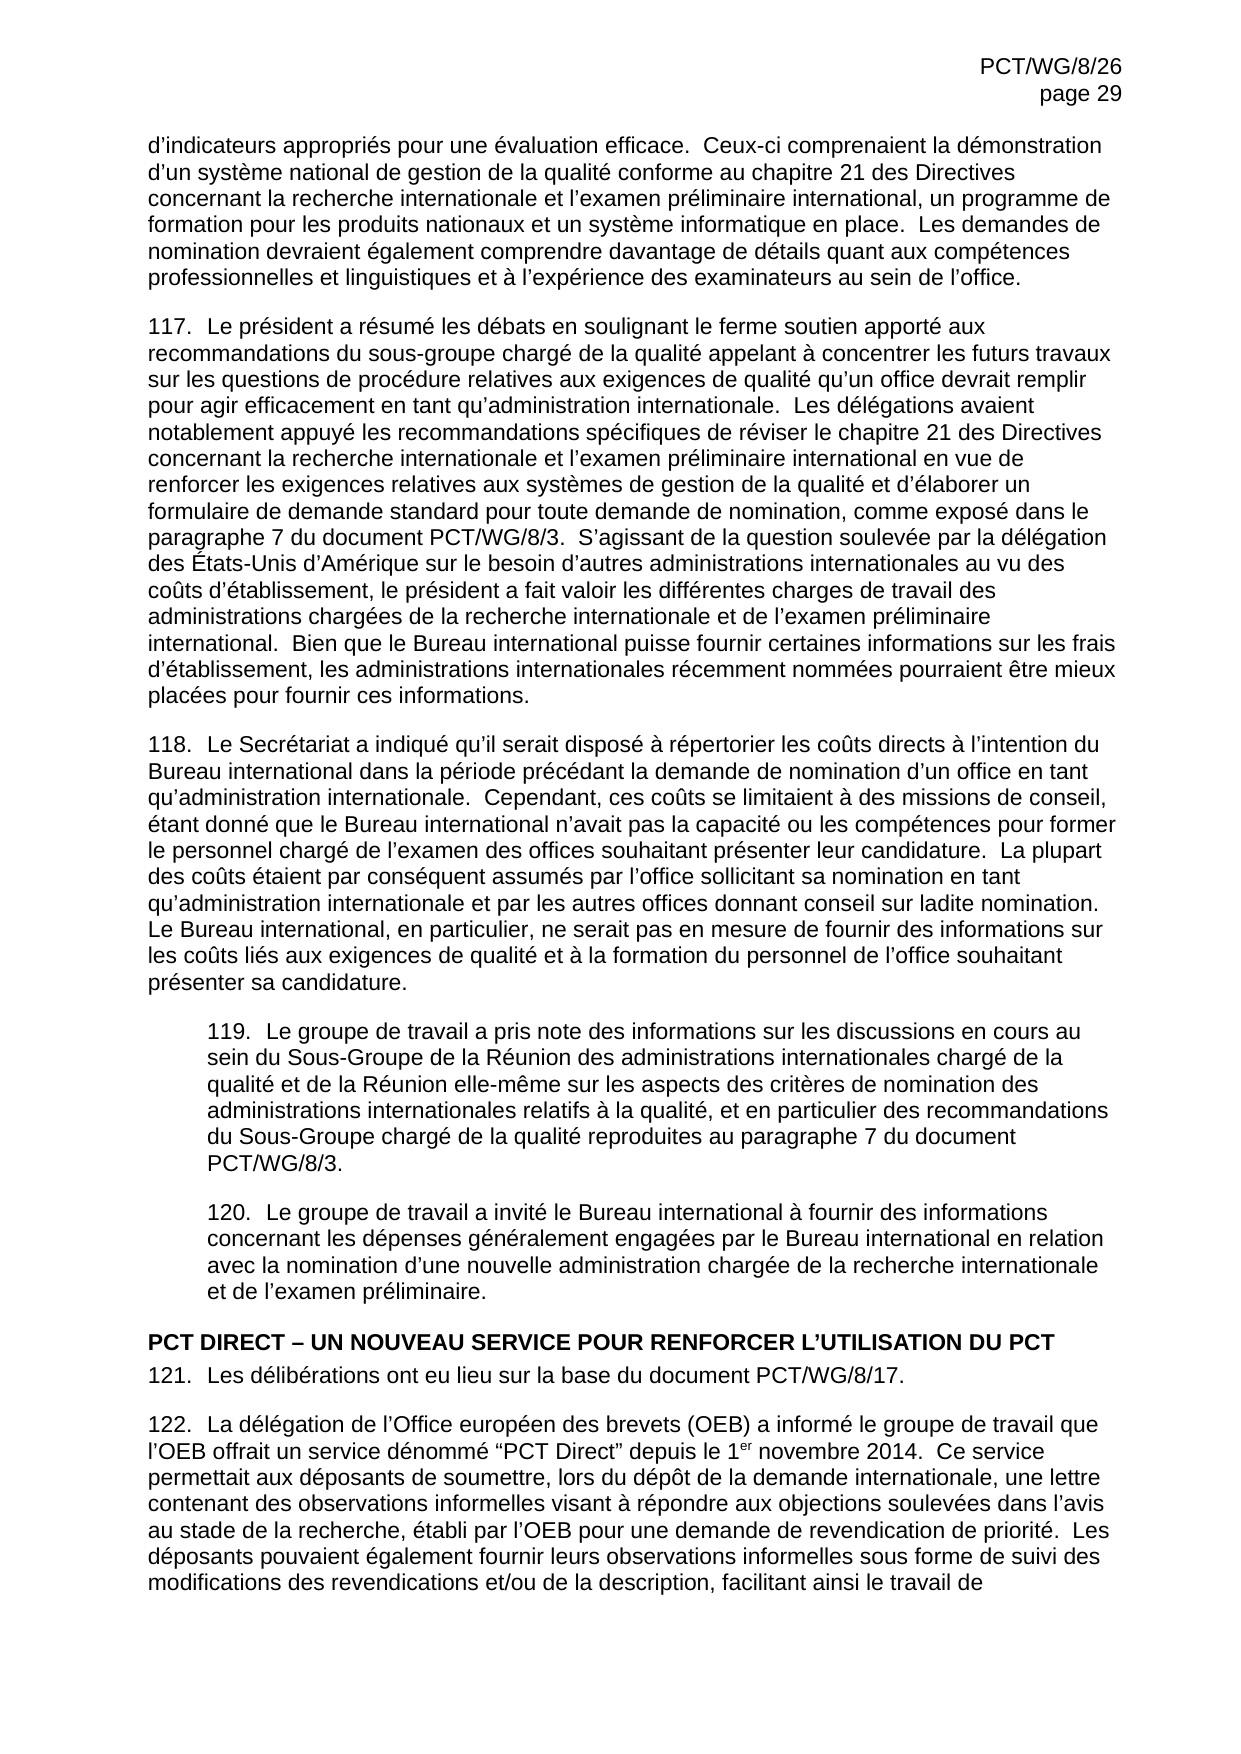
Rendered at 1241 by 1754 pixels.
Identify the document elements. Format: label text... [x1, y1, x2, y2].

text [148, 132, 1122, 290]
text Le Secrétariat a indiqué qu’il serait disposé à répertorier les coûts directs à l’intention du Bureau international dans la période précédant la demande de nomination d’un office en tant qu’administration internationale. Cependant, ces coûts se limitaient à des missions de conseil, étant donné que le Bureau international n’avait pas la capacité ou les compétences pour former le personnel chargé de l’examen des offices souhaitant présenter leur candidature. La plupart des coûts étaient par conséquent assumés par l’office sollicitant sa nomination en tant qu’administration internationale et par les autres offices donnant conseil sur ladite nomination. Le Bureau international, en particulier, ne serait pas en mesure de fournir des informations sur les coûts liés aux exigences de qualité et à la formation du personnel de l’office souhaitant présenter sa candidature. [148, 731, 1122, 995]
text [148, 1411, 1122, 1596]
text Les délibérations ont eu lieu sur la base du document PCT/WG/8/17. [148, 1362, 1122, 1388]
text Le président a résumé les débats en soulignant le ferme soutien apporté aux recommandations du sous-groupe chargé de la qualité appelant à concentrer les futurs travaux sur les questions de procédure relatives aux exigences de qualité qu’un office devrait remplir pour agir efficacement en tant qu’administration internationale. Les délégations avaient notablement appuyé les recommandations spécifiques de réviser le chapitre 21 des Directives concernant la recherche internationale et l’examen préliminaire international en vue de renforcer les exigences relatives aux systèmes de gestion de la qualité et d’élaborer un formulaire de demande standard pour toute demande de nomination, comme exposé dans le paragraphe 7 du document PCT/WG/8/3. S’agissant de la question soulevée par la délégation des États-Unis d’Amérique sur le besoin d’autres administrations internationales au vu des coûts d’établissement, le président a fait valoir les différentes charges de travail des administrations chargées de la recherche internationale et de l’examen préliminaire international. Bien que le Bureau international puisse fournir certaines informations sur les frais d’établissement, les administrations internationales récemment nommées pourraient être mieux placées pour fournir ces informations. [148, 313, 1122, 708]
text Le groupe de travail a invité le Bureau international à fournir des informations concernant les dépenses généralement engagées par le Bureau international en relation avec la nomination d’une nouvelle administration chargée de la recherche internationale et de l’examen préliminaire. [207, 1199, 1122, 1304]
subtitle PCT Direct – un nouveau service pour renforcer l’utilisation du PCT [148, 1329, 1122, 1356]
text Le groupe de travail a pris note des informations sur les discussions en cours au sein du Sous-Groupe de la Réunion des administrations internationales chargé de la qualité et de la Réunion elle-même sur les aspects des critères de nomination des administrations internationales relatifs à la qualité, et en particulier des recommandations du Sous-Groupe chargé de la qualité reproduites au paragraphe 7 du document PCT/WG/8/3. [207, 1018, 1122, 1176]
